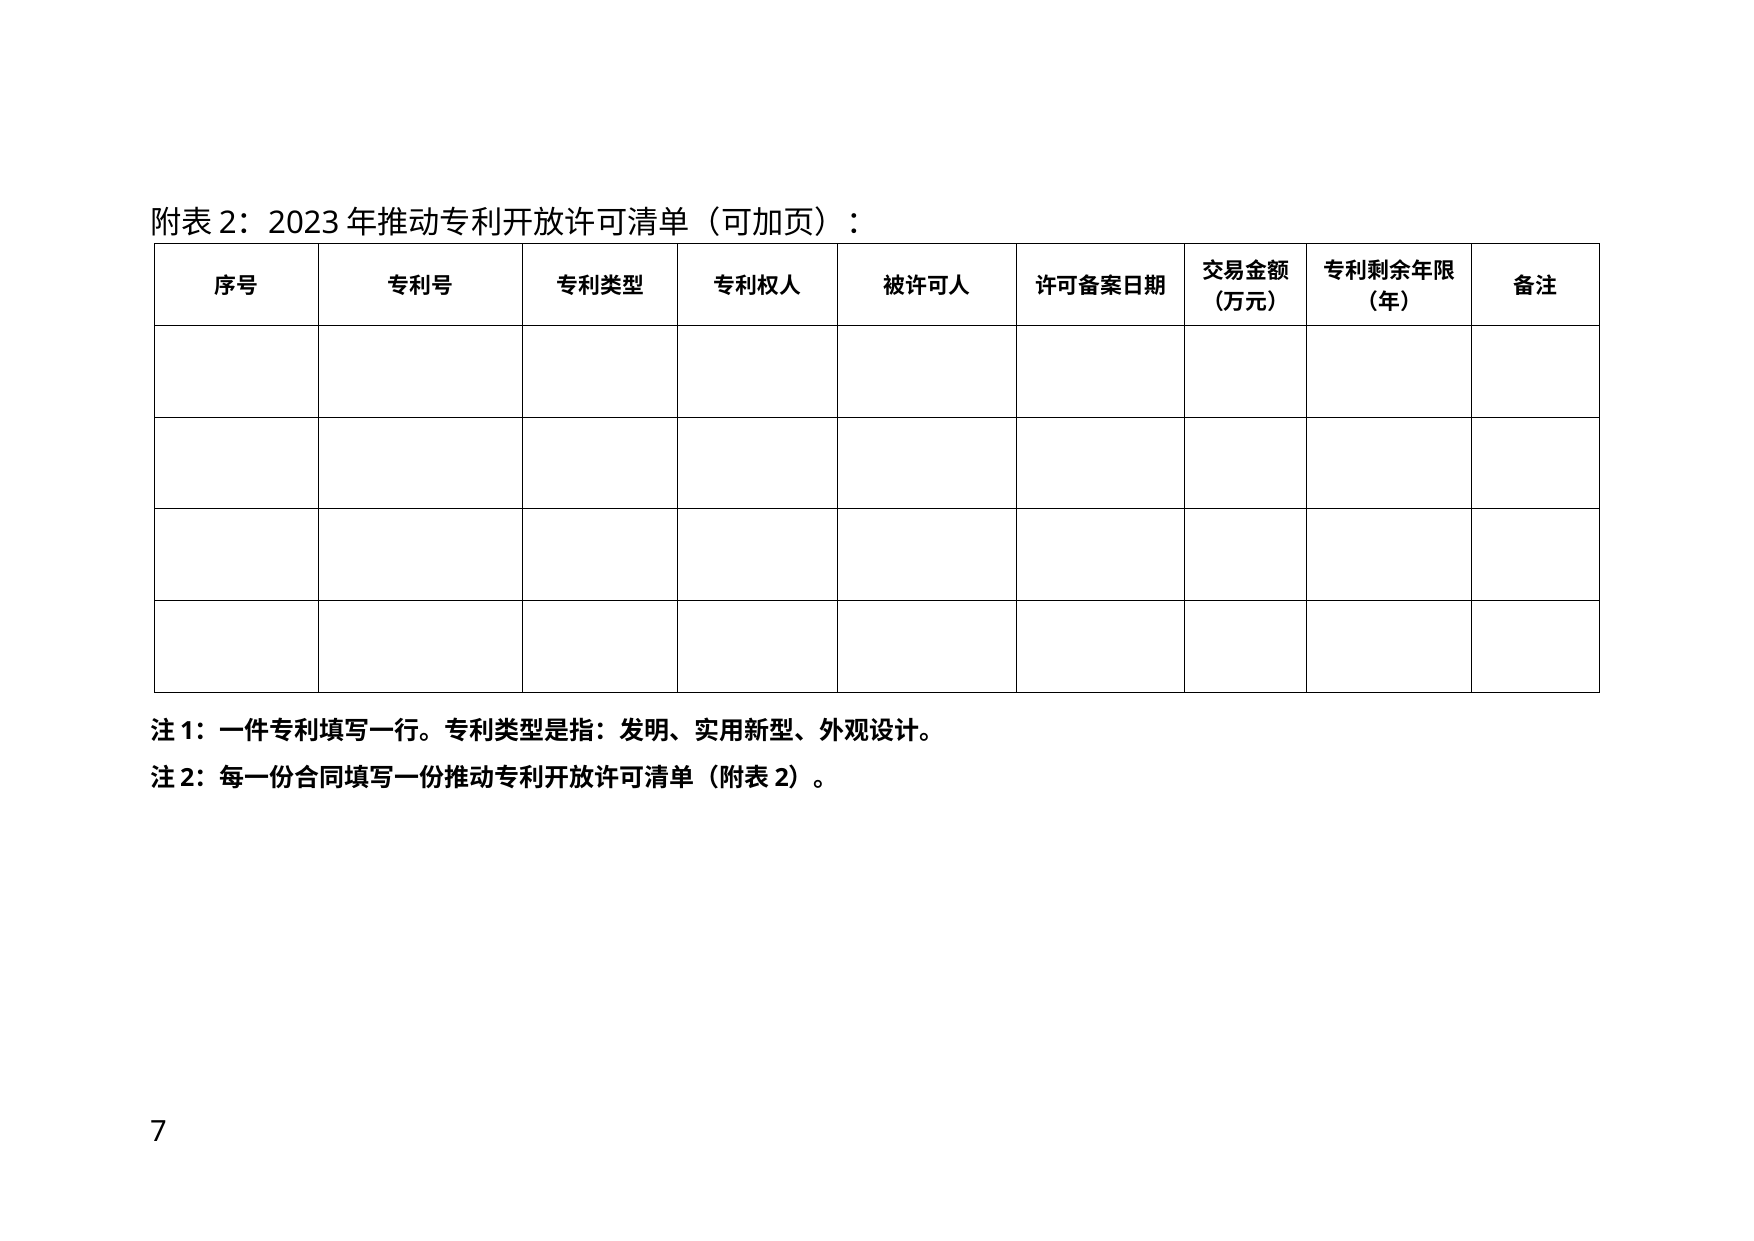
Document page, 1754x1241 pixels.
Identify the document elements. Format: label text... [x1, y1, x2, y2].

table_cell [838, 509, 1016, 599]
table_header 专利权人 [678, 244, 837, 325]
table_cell [1472, 418, 1599, 507]
table_cell [155, 601, 318, 692]
text 附表2：2023年推动专利开放许可清单（可加页）： [150, 198, 1604, 243]
table_cell [1307, 509, 1471, 599]
table_cell [155, 326, 318, 417]
table_cell [155, 418, 318, 507]
table_cell [838, 418, 1016, 507]
table_cell [1472, 601, 1599, 692]
table_cell [838, 326, 1016, 417]
table_cell [1017, 326, 1184, 417]
table_header 交易金额（万元） [1185, 244, 1306, 325]
table_cell [1017, 418, 1184, 507]
table_cell [678, 509, 837, 599]
table_header 专利号 [319, 244, 522, 325]
table_cell [678, 418, 837, 507]
table_cell [1185, 509, 1306, 599]
table_cell [1472, 326, 1599, 417]
table_cell [155, 509, 318, 599]
table_header 序号 [155, 244, 318, 325]
table_cell [319, 326, 522, 417]
table_header 备注 [1472, 244, 1599, 325]
table_header 许可备案日期 [1017, 244, 1184, 325]
table_header 专利类型 [523, 244, 677, 325]
table_cell [1185, 601, 1306, 692]
table_header 专利剩余年限（年） [1307, 244, 1471, 325]
table_header 被许可人 [838, 244, 1016, 325]
table_cell [838, 601, 1016, 692]
text 注1：一件专利填写一行。专利类型是指：发明、实用新型、外观设计。 [150, 693, 1604, 751]
table_cell [523, 326, 677, 417]
table_cell [319, 601, 522, 692]
table_cell [678, 326, 837, 417]
table_cell [1017, 601, 1184, 692]
table_cell [523, 418, 677, 507]
table_cell [678, 601, 837, 692]
table_cell [1472, 509, 1599, 599]
table_cell [1307, 601, 1471, 692]
table_cell [1307, 418, 1471, 507]
table_cell [319, 509, 522, 599]
table_cell [1017, 509, 1184, 599]
table_cell [1307, 326, 1471, 417]
table_cell [1185, 326, 1306, 417]
table_cell [523, 509, 677, 599]
table_cell [1185, 418, 1306, 507]
table_cell [319, 418, 522, 507]
table_cell [523, 601, 677, 692]
text 注2：每一份合同填写一份推动专利开放许可清单（附表2）。 [150, 751, 1604, 795]
